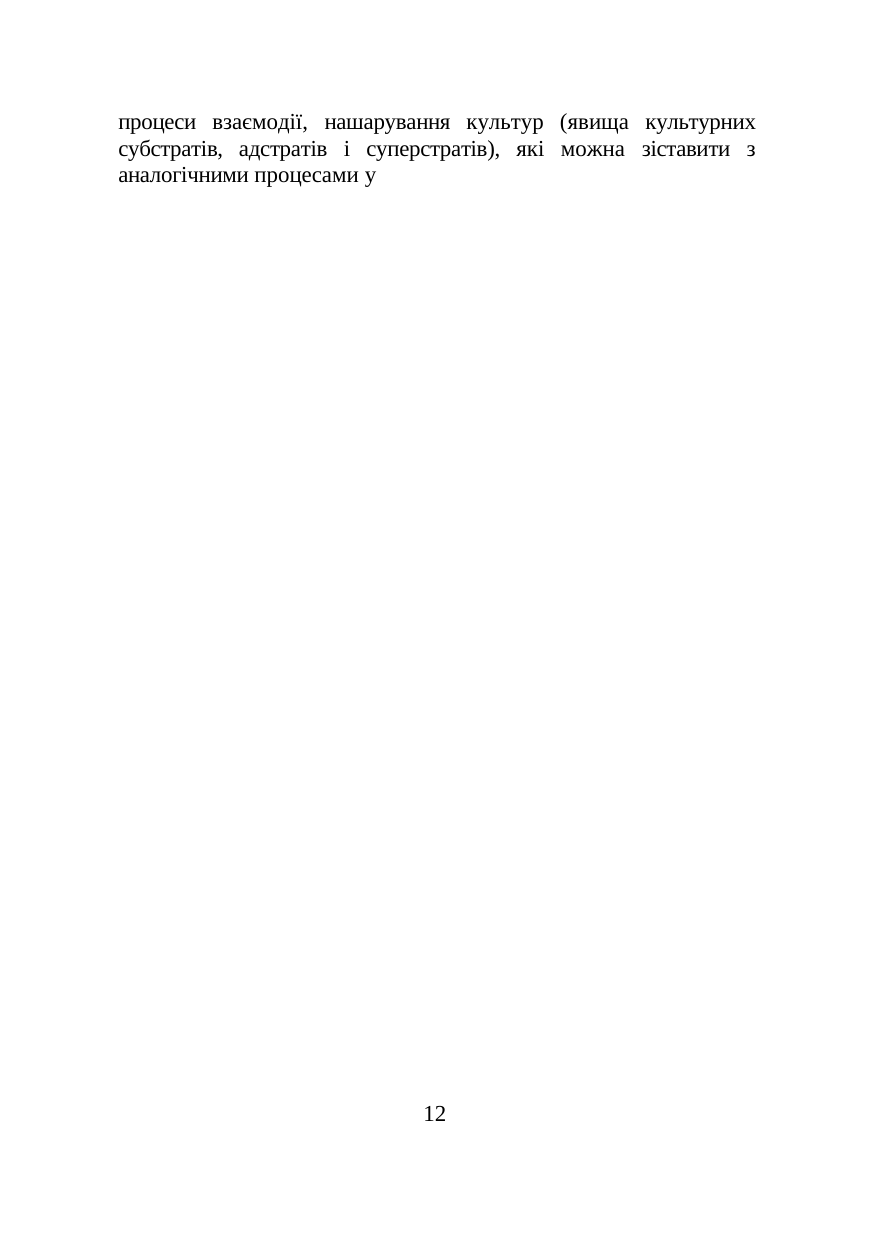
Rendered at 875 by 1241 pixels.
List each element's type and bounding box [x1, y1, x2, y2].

text [118, 108, 756, 187]
